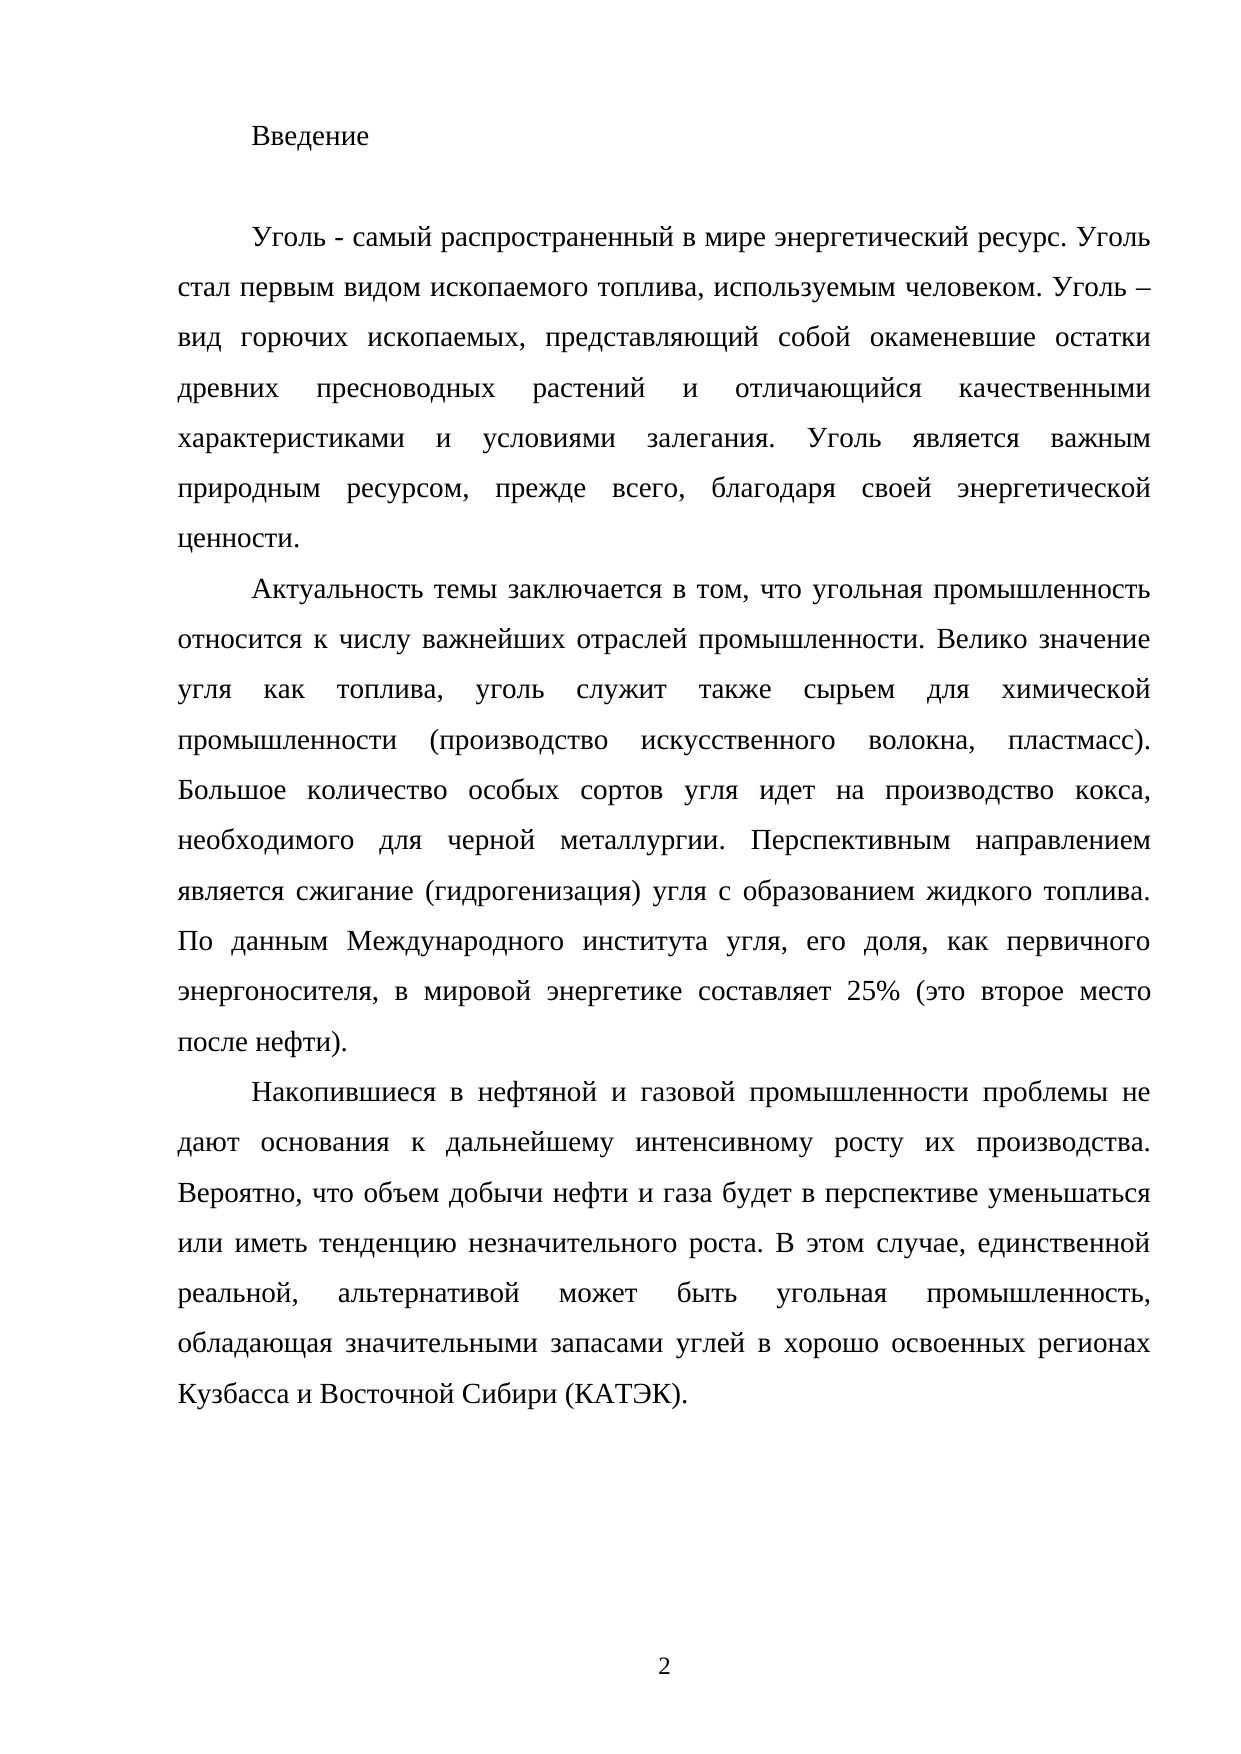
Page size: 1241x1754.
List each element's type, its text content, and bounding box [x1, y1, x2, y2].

text Уголь - самый распространенный в мире энергетический ресурс. Уголь стал первым видом ископаемого топлива, используемым человеком. Уголь – вид горючих ископаемых, представляющий собой окаменевшие остатки древних пресноводных растений и отличающийся качественными характеристиками и условиями залегания. Уголь является важным природным ресурсом, прежде всего, благодаря своей энергетической ценности. [177, 219, 1152, 554]
text Введение [177, 118, 1152, 152]
text Актуальность темы заключается в том, что угольная промышленность относится к числу важнейших отраслей промышленности. Велико значение угля как топлива, уголь служит также сырьем для химической промышленности (производство искусственного волокна, пластмасс). Большое количество особых сортов угля идет на производство кокса, необходимого для черной металлургии. Перспективным направлением является сжигание (гидрогенизация) угля с образованием жидкого топлива. По данным Международного института угля, его доля, как первичного энергоносителя, в мировой энергетике составляет 25% (это второе место после нефти). [177, 571, 1152, 1057]
text Накопившиеся в нефтяной и газовой промышленности проблемы не дают основания к дальнейшему интенсивному росту их производства. Вероятно, что объем добычи нефти и газа будет в перспективе уменьшаться или иметь тенденцию незначительного роста. В этом случае, единственной реальной, альтернативой может быть угольная промышленность, обладающая значительными запасами углей в хорошо освоенных регионах Кузбасса и Восточной Сибири (КАТЭК). [177, 1074, 1152, 1409]
